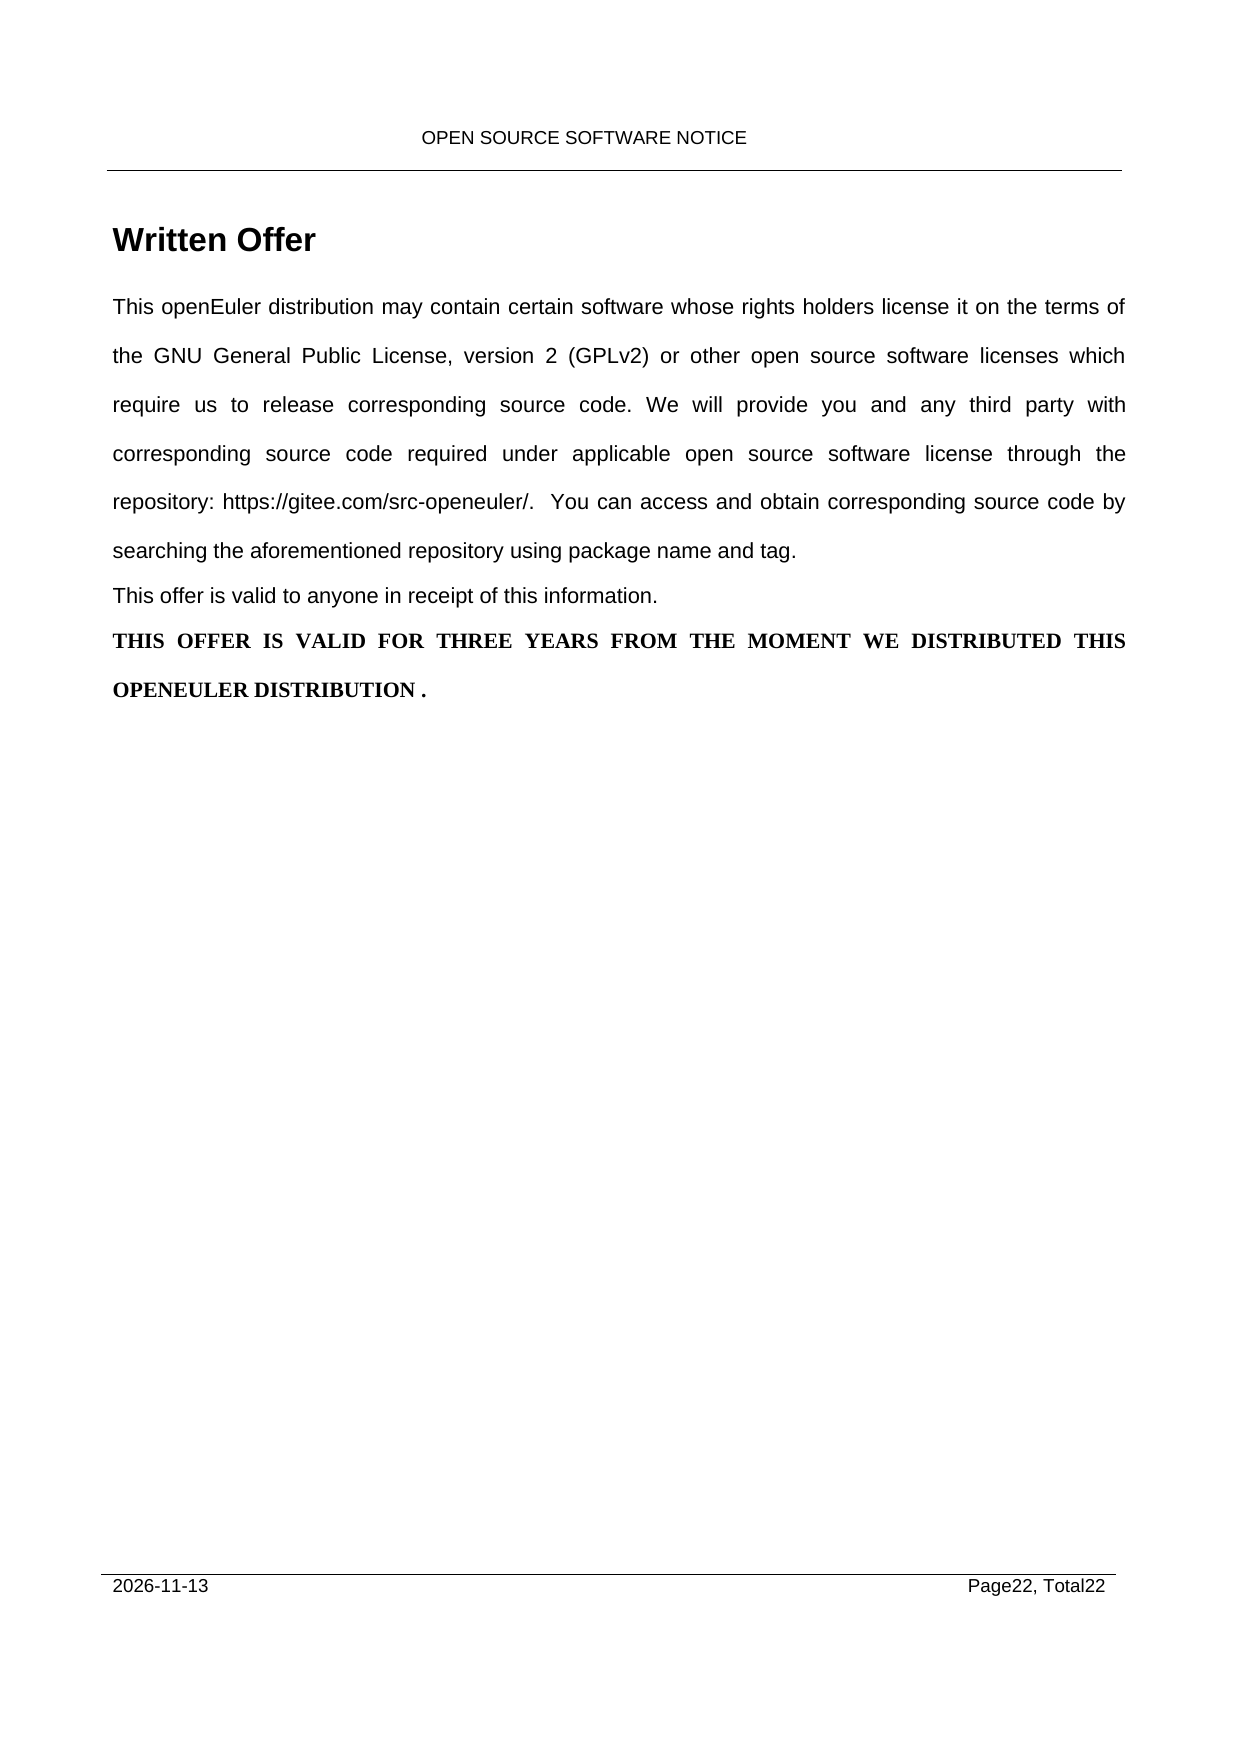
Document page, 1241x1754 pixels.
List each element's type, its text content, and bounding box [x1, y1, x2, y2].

text THIS OFFER IS VALID FOR THREE YEARS FROM THE MOMENT WE DISTRIBUTED THIS OPENEULER DISTRIBUTION . [112, 624, 1128, 706]
text Written Offer [112, 206, 1128, 271]
text This offer is valid to anyone in receipt of this information. [112, 579, 1128, 612]
text This openEuler distribution may contain certain software whose rights holders license it on the terms of the GNU General Public License, version 2 (GPLv2) or other open source software licenses which require us to release corresponding source code. We will provide you and any third party with corresponding source code required under applicable open source software license through the repository: https://gitee.com/src-openeuler/. You can access and obtain corresponding source code by searching the aforementioned repository using package name and tag. [112, 291, 1128, 567]
